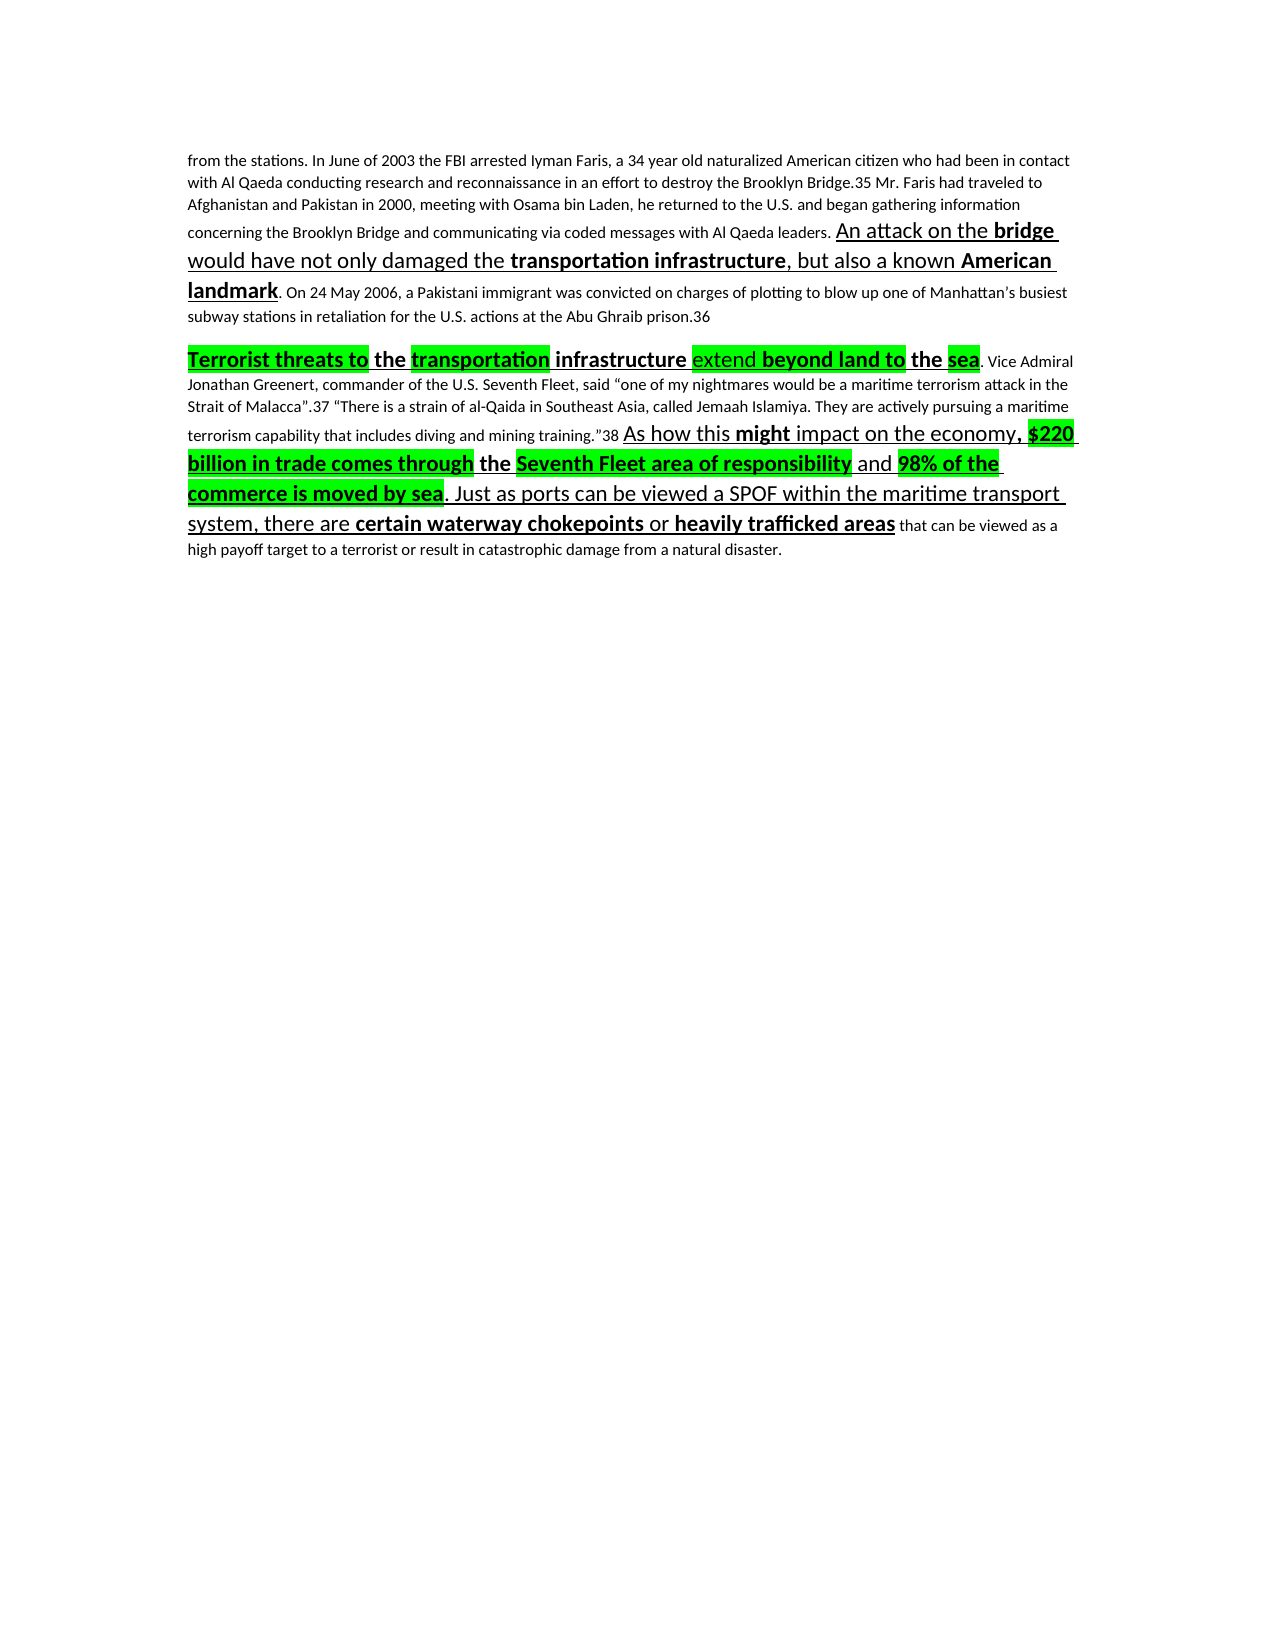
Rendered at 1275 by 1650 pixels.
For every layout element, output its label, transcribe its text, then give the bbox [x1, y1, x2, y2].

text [187, 150, 1087, 327]
text Terrorist threats to the transportation infrastructure extend beyond land to the sea. Vice Admiral Jonathan Greenert, commander of the U.S. Seventh Fleet, said “one of my nightmares would be a maritime terrorism attack in the Strait of Malacca”.37 “There is a strain of al-Qaida in Southeast Asia, called Jemaah Islamiya. They are actively pursuing a maritime terrorism capability that includes diving and mining training.”38 As how this might impact on the economy, $220 billion in trade comes through the Seventh Fleet area of responsibility and 98% of the commerce is moved by sea. Just as ports can be viewed a SPOF within the maritime transport system, there are certain waterway chokepoints or heavily trafficked areas that can be viewed as a high payoff target to a terrorist or result in catastrophic damage from a natural disaster. [187, 345, 1087, 559]
